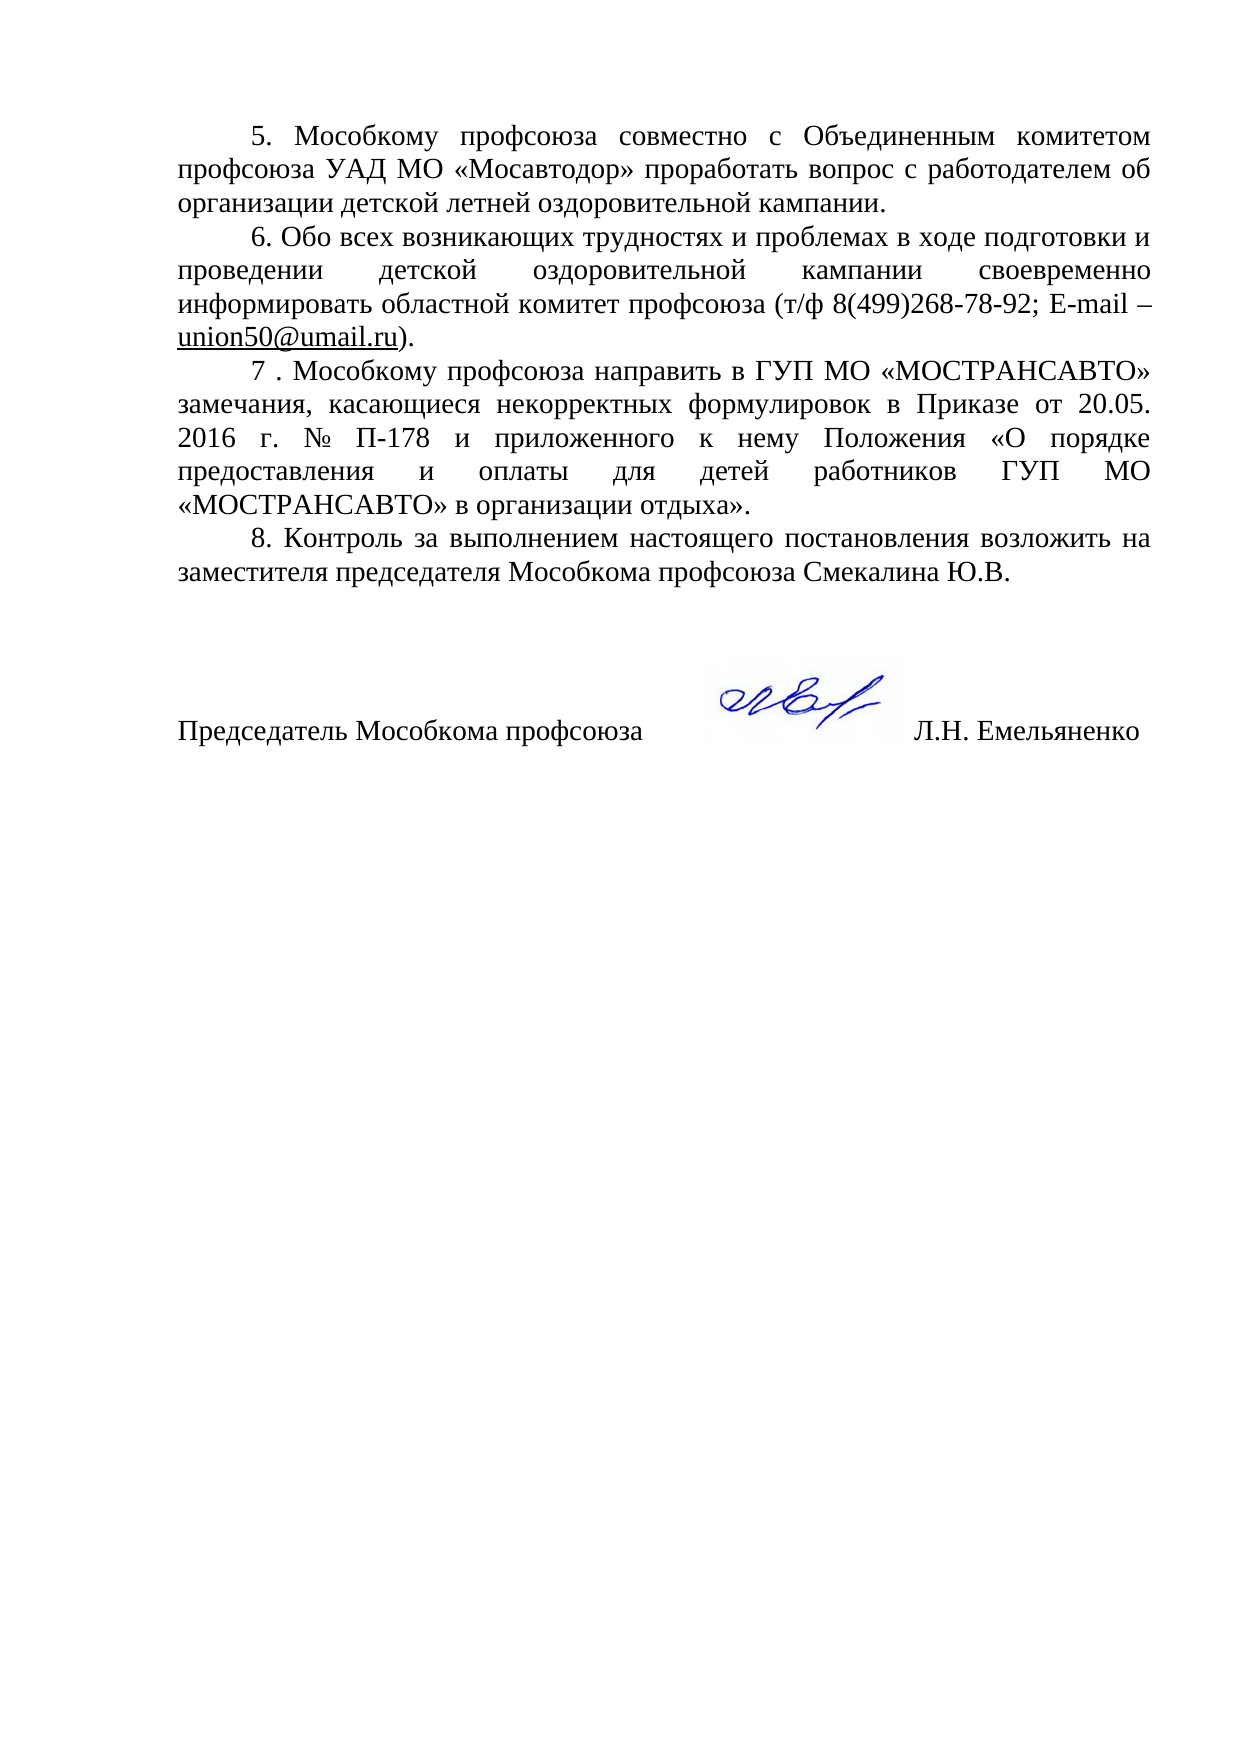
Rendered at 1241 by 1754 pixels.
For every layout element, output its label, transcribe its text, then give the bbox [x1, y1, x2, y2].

text 6. Обо всех возникающих трудностях и проблемах в ходе подготовки и проведении детской оздоровительной кампании своевременно информировать областной комитет профсоюза (т/ф 8(499)268-78-92; E-mail – union50@umail.ru). [177, 219, 1152, 353]
text 5. Мособкому профсоюза совместно с Объединенным комитетом профсоюза УАД МО «Мосавтодор» проработать вопрос с работодателем об организации детской летней оздоровительной кампании. [177, 118, 1152, 219]
text Председатель Мособкома профсоюза Л.Н. Емельяненко [177, 655, 1152, 747]
picture [701, 654, 908, 741]
text 7 . Мособкому профсоюза направить в ГУП МО «МОСТРАНСАВТО» замечания, касающиеся некорректных формулировок в Приказе от 20.05. . № П-178 и приложенного к нему Положения «О порядке предоставления и оплаты для детей работников ГУП МО «МОСТРАНСАВТО» в организации отдыха». [177, 353, 1152, 521]
text 8. Контроль за выполнением настоящего постановления возложить на заместителя председателя Мособкома профсоюза Смекалина Ю.В. [177, 521, 1152, 588]
